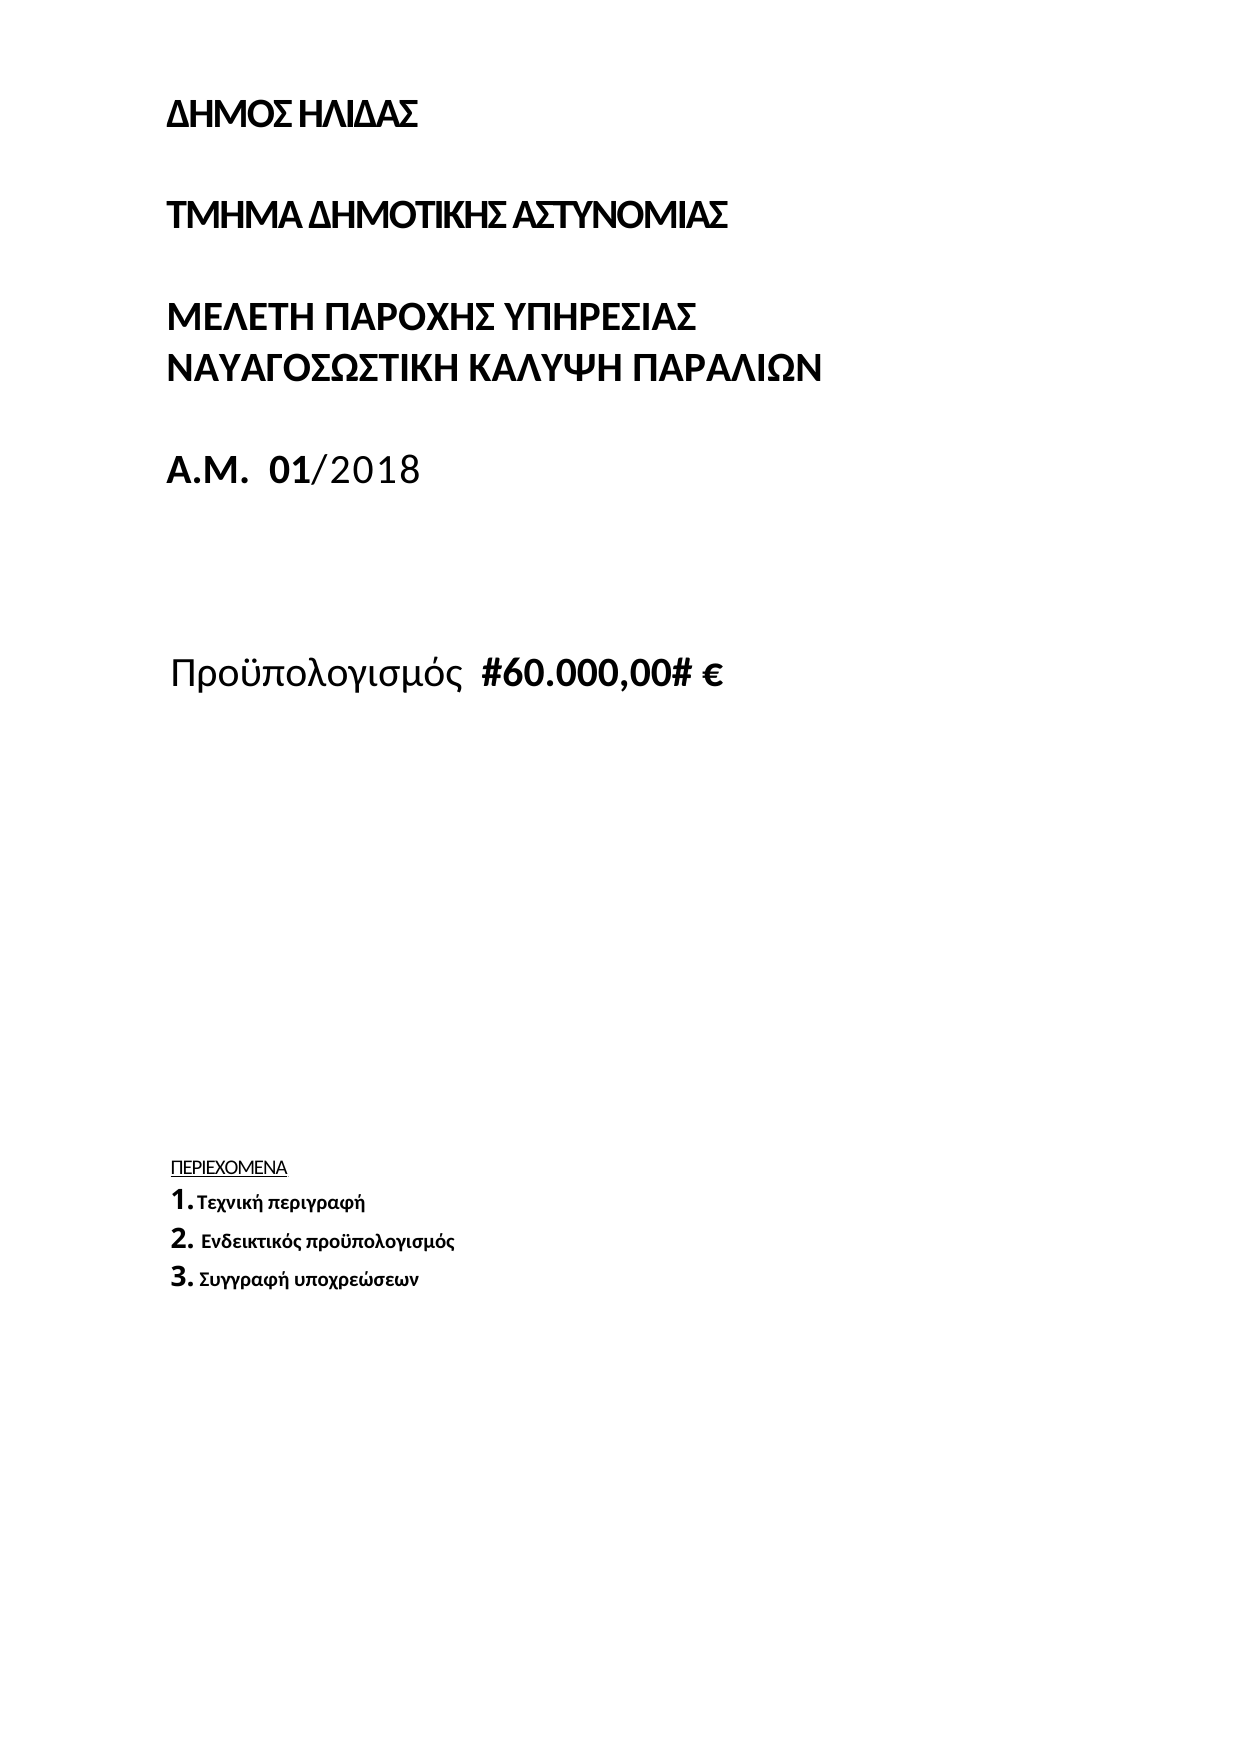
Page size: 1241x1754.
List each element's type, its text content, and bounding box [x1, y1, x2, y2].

list Συγγραφή υποχρεώσεων [170, 1256, 1146, 1295]
text Α.Μ. 01/2018 [166, 443, 1104, 493]
text ΝΑΥΑΓΟΣΩΣΤΙΚΗ ΚΑΛΥΨΗ ΠΑΡΑΛΙΩΝ [166, 341, 1104, 392]
text Προϋπολογισμός #60.000,00# € [170, 646, 1104, 697]
text ΠΕΡΙΕΧΟΜΕΝΑ [170, 1154, 1146, 1180]
list Τεχνική περιγραφή [170, 1180, 1146, 1218]
text ΔΗΜΟΣ ΗΛΙΔΑΣ [166, 87, 1104, 138]
text ΜΕΛΕΤΗ ΠΑΡΟΧΗΣ ΥΠΗΡΕΣΙΑΣ [166, 290, 1104, 341]
list Ενδεικτικός προϋπολογισμός [170, 1218, 1146, 1256]
text ΤΜΗΜΑ ΔΗΜΟΤΙΚΗΣ ΑΣΤΥΝΟΜΙΑΣ [166, 188, 1104, 239]
